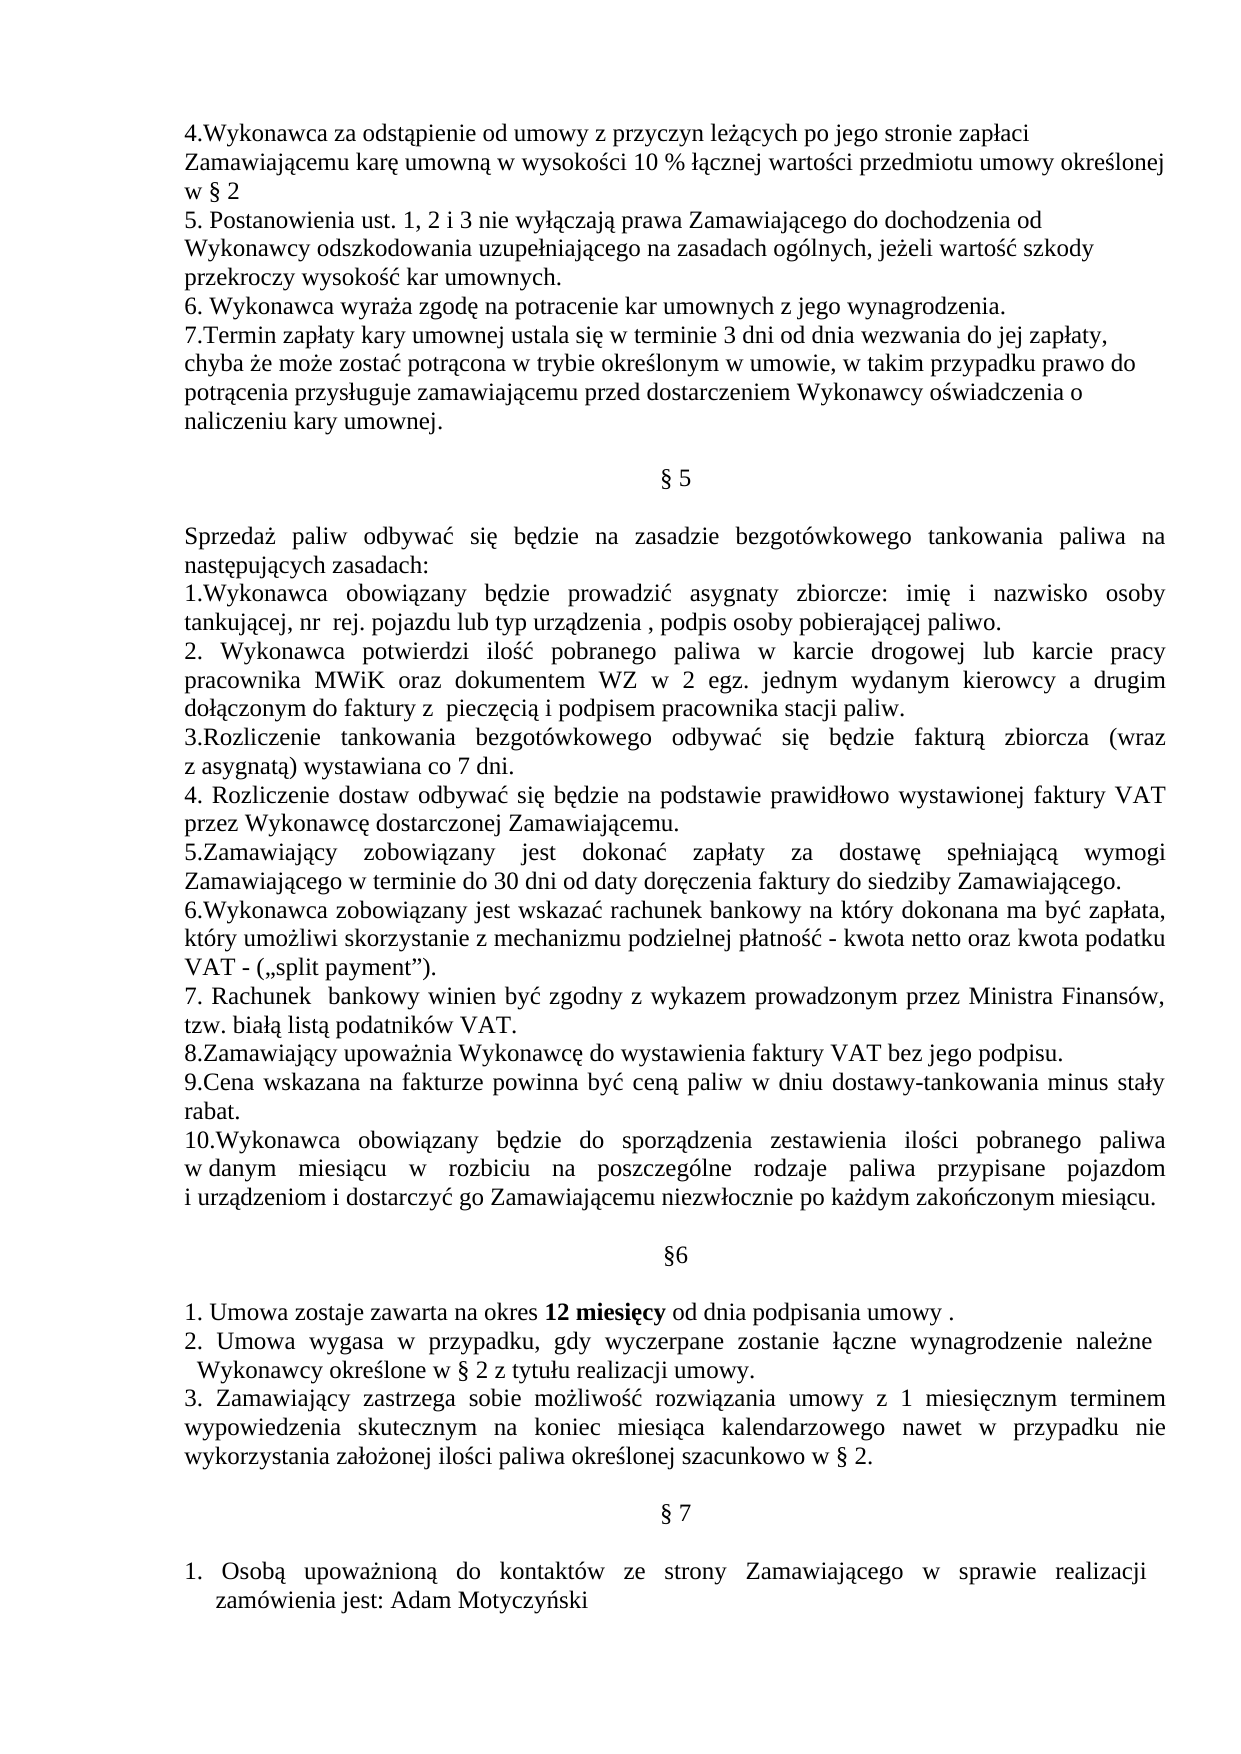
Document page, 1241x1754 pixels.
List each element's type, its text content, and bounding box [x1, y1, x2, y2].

text 6. Wykonawca wyraża zgodę na potracenie kar umownych z jego wynagrodzenia. [184, 291, 1167, 320]
subtitle 1. Umowa zostaje zawarta na okres 12 miesięcy od dnia podpisania umowy . [184, 1297, 1167, 1326]
text §6 [184, 1240, 1167, 1268]
text 7. Rachunek bankowy winien być zgodny z wykazem prowadzonym przez Ministra Finansów, tzw. białą listą podatników VAT. [184, 981, 1167, 1038]
text 1. Osobą upoważnioną do kontaktów ze strony Zamawiającego w sprawie realizacji zamówienia jest: Adam Motyczyński [184, 1556, 1167, 1613]
text 1.Wykonawca obowiązany będzie prowadzić asygnaty zbiorcze: imię i nazwisko osoby tankującej, nr rej. pojazdu lub typ urządzenia , podpis osoby pobierającej paliwo. [184, 578, 1167, 636]
text 8.Zamawiający upoważnia Wykonawcę do wystawienia faktury VAT bez jego podpisu. [184, 1038, 1167, 1067]
text § 7 [184, 1498, 1167, 1527]
text Sprzedaż paliw odbywać się będzie na zasadzie bezgotówkowego tankowania paliwa na następujących zasadach: [184, 521, 1167, 578]
text 2. Umowa wygasa w przypadku, gdy wyczerpane zostanie łączne wynagrodzenie należne Wykonawcy określone w § 2 z tytułu realizacji umowy. [184, 1326, 1167, 1383]
text 5. Postanowienia ust. 1, 2 i 3 nie wyłączają prawa Zamawiającego do dochodzenia od Wykonawcy odszkodowania uzupełniającego na zasadach ogólnych, jeżeli wartość szkody przekroczy wysokość kar umownych. [184, 205, 1167, 291]
text 2. Wykonawca potwierdzi ilość pobranego paliwa w karcie drogowej lub karcie pracy pracownika MWiK oraz dokumentem WZ w 2 egz. jednym wydanym kierowcy a drugim dołączonym do faktury z pieczęcią i podpisem pracownika stacji paliw. [184, 636, 1167, 722]
text 3. Zamawiający zastrzega sobie możliwość rozwiązania umowy z 1 miesięcznym terminem wypowiedzenia skutecznym na koniec miesiąca kalendarzowego nawet w przypadku nie wykorzystania założonej ilości paliwa określonej szacunkowo w § 2. [184, 1383, 1167, 1470]
text 5.Zamawiający zobowiązany jest dokonać zapłaty za dostawę spełniającą wymogi Zamawiającego w terminie do 30 dni od daty doręczenia faktury do siedziby Zamawiającego. [184, 837, 1167, 895]
text 7.Termin zapłaty kary umownej ustala się w terminie 3 dni od dnia wezwania do jej zapłaty, chyba że może zostać potrącona w trybie określonym w umowie, w takim przypadku prawo do potrącenia przysługuje zamawiającemu przed dostarczeniem Wykonawcy oświadczenia o naliczeniu kary umownej. [184, 320, 1167, 435]
text § 5 [184, 463, 1167, 492]
text 4.Wykonawca za odstąpienie od umowy z przyczyn leżących po jego stronie zapłaci Zamawiającemu karę umowną w wysokości 10 % łącznej wartości przedmiotu umowy określonej w § 2 [184, 118, 1167, 205]
text 4. Rozliczenie dostaw odbywać się będzie na podstawie prawidłowo wystawionej faktury VAT przez Wykonawcę dostarczonej Zamawiającemu. [184, 780, 1167, 837]
text 10.Wykonawca obowiązany będzie do sporządzenia zestawienia ilości pobranego paliwa w danym miesiącu w rozbiciu na poszczególne rodzaje paliwa przypisane pojazdom i urządzeniom i dostarczyć go Zamawiającemu niezwłocznie po każdym zakończonym miesiącu. [184, 1125, 1167, 1211]
text 9.Cena wskazana na fakturze powinna być ceną paliw w dniu dostawy-tankowania minus stały rabat. [184, 1067, 1167, 1125]
text 3.Rozliczenie tankowania bezgotówkowego odbywać się będzie fakturą zbiorcza (wraz z asygnatą) wystawiana co 7 dni. [184, 722, 1167, 780]
text 6.Wykonawca zobowiązany jest wskazać rachunek bankowy na który dokonana ma być zapłata, który umożliwi skorzystanie z mechanizmu podzielnej płatność - kwota netto oraz kwota podatku VAT - („split payment”). [184, 895, 1167, 981]
